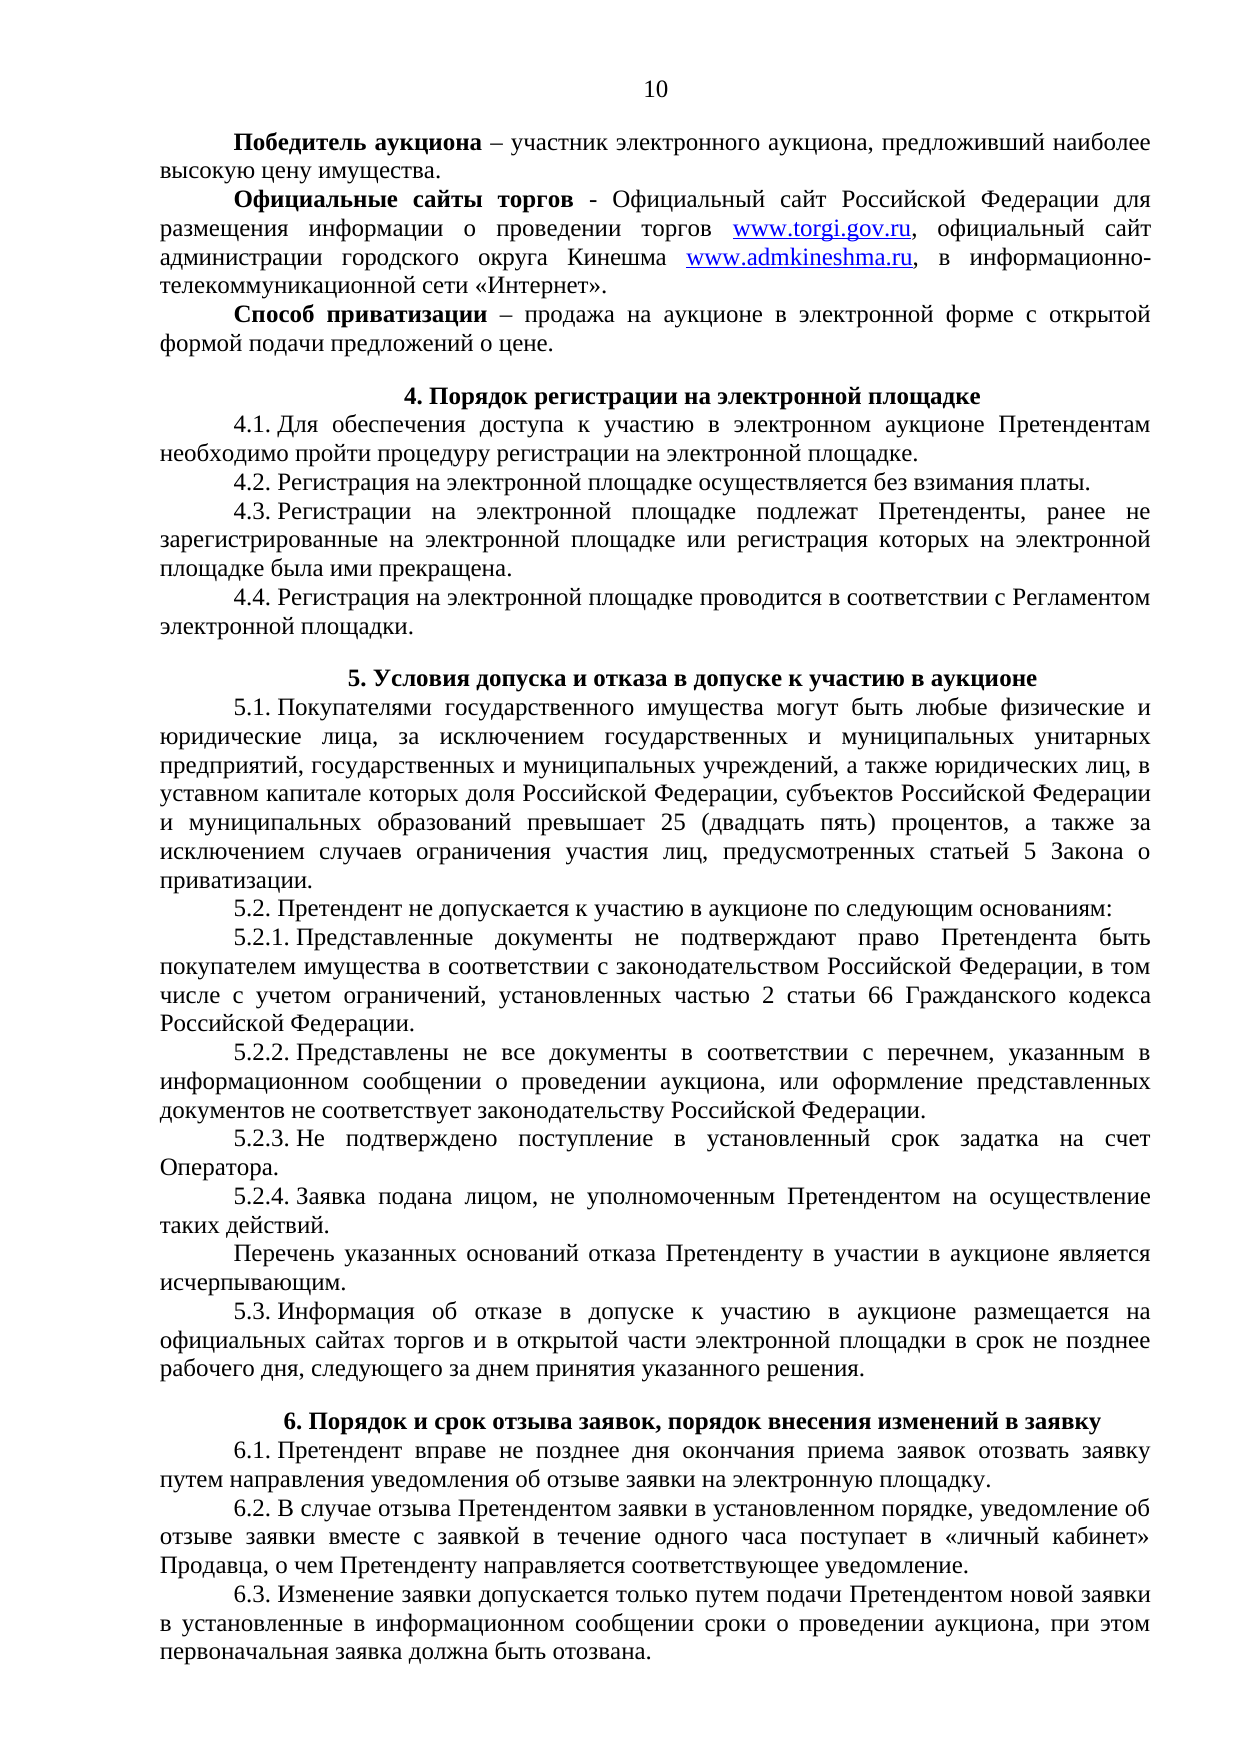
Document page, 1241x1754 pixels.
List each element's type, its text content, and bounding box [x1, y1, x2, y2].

text 5.2.3. Не подтверждено поступление в установленный срок задатка на счет Оператора. [159, 1123, 1152, 1181]
text 4.4. Регистрация на электронной площадке проводится в соответствии с Регламентом электронной площадки. [159, 582, 1152, 639]
text Официальные сайты торгов - Официальный сайт Российской Федерации для размещения информации о проведении торгов www.torgi.gov.ru, официальный сайт администрации городского округа Кинешма www.admkineshma.ru, в информационно-телекоммуникационной сети «Интернет». [159, 184, 1152, 299]
text 4.2. Регистрация на электронной площадке осуществляется без взимания платы. [159, 467, 1152, 496]
text 6.3. Изменение заявки допускается только путем подачи Претендентом новой заявки в установленные в информационном сообщении сроки о проведении аукциона, при этом первоначальная заявка должна быть отозвана. [159, 1579, 1152, 1665]
text Способ приватизации – продажа на аукционе в электронной форме с открытой формой подачи предложений о цене. [159, 299, 1152, 357]
text 4. Порядок регистрации на электронной площадке [159, 381, 1152, 409]
text 4.1. Для обеспечения доступа к участию в электронном аукционе Претендентам необходимо пройти процедуру регистрации на электронной площадке. [159, 409, 1152, 467]
text 5.2.4. Заявка подана лицом, не уполномоченным Претендентом на осуществление таких действий. [159, 1181, 1152, 1238]
text 5.2.1. Представленные документы не подтверждают право Претендента быть покупателем имущества в соответствии с законодательством Российской Федерации, в том числе с учетом ограничений, установленных частью 2 статьи 66 Гражданского кодекса Российской Федерации. [159, 922, 1152, 1037]
text 4.3. Регистрации на электронной площадке подлежат Претенденты, ранее не зарегистрированные на электронной площадке или регистрация которых на электронной площадке была ими прекращена. [159, 496, 1152, 582]
text 6. Порядок и срок отзыва заявок, порядок внесения изменений в заявку [159, 1406, 1152, 1435]
text 5.2.2. Представлены не все документы в соответствии с перечнем, указанным в информационном сообщении о проведении аукциона, или оформление представленных документов не соответствует законодательству Российской Федерации. [159, 1037, 1152, 1123]
text 5. Условия допуска и отказа в допуске к участию в аукционе [159, 663, 1152, 692]
text 5.3. Информация об отказе в допуске к участию в аукционе размещается на официальных сайтах торгов и в открытой части электронной площадки в срок не позднее рабочего дня, следующего за днем принятия указанного решения. [159, 1296, 1152, 1382]
text 6.2. В случае отзыва Претендентом заявки в установленном порядке, уведомление об отзыве заявки вместе с заявкой в течение одного часа поступает в «личный кабинет» Продавца, о чем Претенденту направляется соответствующее уведомление. [159, 1493, 1152, 1579]
text 5.2. Претендент не допускается к участию в аукционе по следующим основаниям: [159, 893, 1152, 922]
text 5.1. Покупателями государственного имущества могут быть любые физические и юридические лица, за исключением государственных и муниципальных унитарных предприятий, государственных и муниципальных учреждений, а также юридических лиц, в уставном капитале которых доля Российской Федерации, субъектов Российской Федерации и муниципальных образований превышает 25 (двадцать пять) процентов, а также за исключением случаев ограничения участия лиц, предусмотренных статьей 5 Закона о приватизации. [159, 692, 1152, 893]
text Победитель аукциона – участник электронного аукциона, предложивший наиболее высокую цену имущества. [159, 127, 1152, 184]
text Перечень указанных оснований отказа Претенденту в участии в аукционе является исчерпывающим. [159, 1238, 1152, 1296]
text 6.1. Претендент вправе не позднее дня окончания приема заявок отозвать заявку путем направления уведомления об отзыве заявки на электронную площадку. [159, 1435, 1152, 1493]
